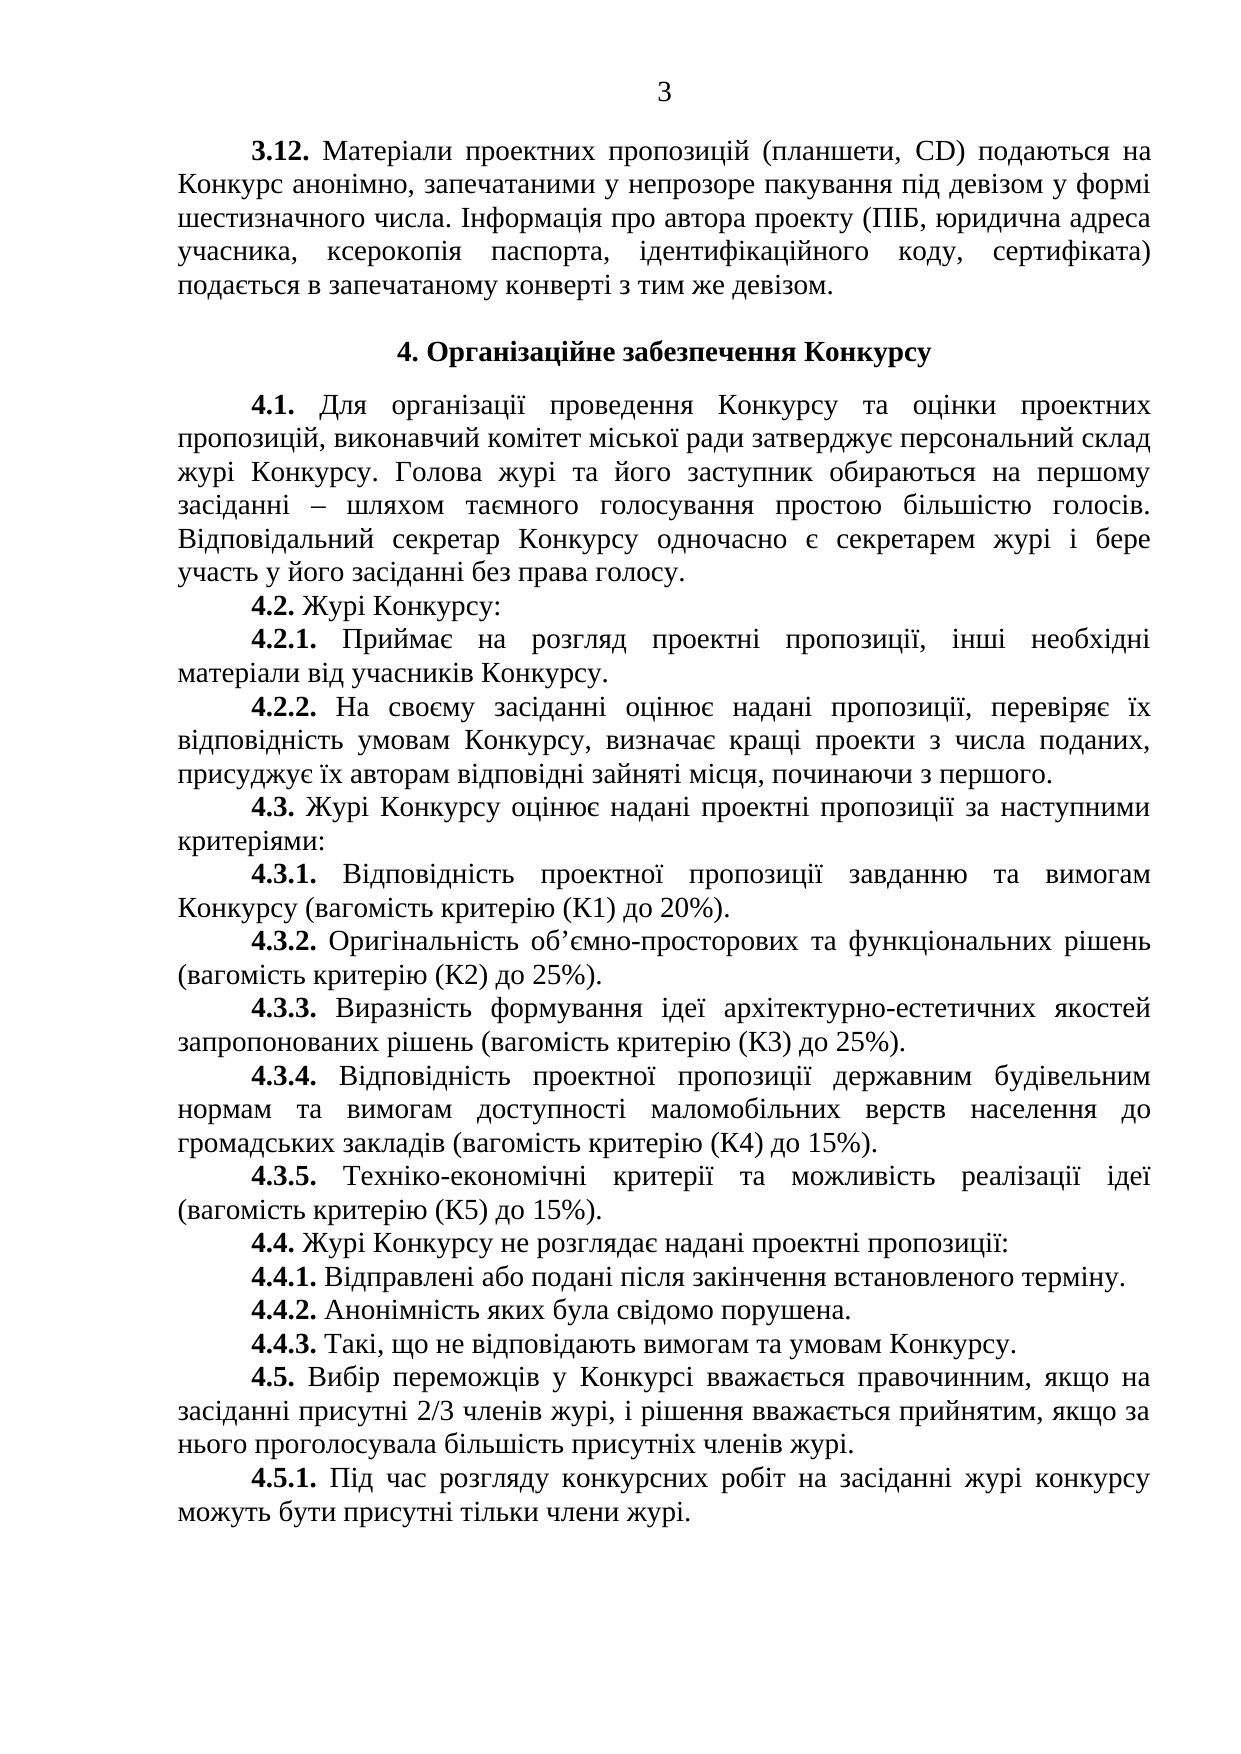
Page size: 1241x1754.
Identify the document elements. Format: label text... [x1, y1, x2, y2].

text 4.2.1. Приймає на розгляд проектні пропозиції, інші необхідні матеріали від учасників Конкурсу. [177, 622, 1152, 689]
text 4.4. Журі Конкурсу не розглядає надані проектні пропозиції: [177, 1225, 1152, 1259]
text 4.3. Журі Конкурсу оцінює надані проектні пропозиції за наступними критеріями: [177, 789, 1152, 856]
text 4.3.2. Оригінальність об’ємно-просторових та функціональних рішень (вагомість критерію (К2) до 25%). [177, 923, 1152, 991]
text 3.12. Матеріали проектних пропозицій (планшети, CD) подаються на Конкурс анонімно, запечатаними у непрозоре пакування під девізом у формі шестизначного числа. Інформація про автора проекту (ПІБ, юридична адреса учасника, ксерокопія паспорта, ідентифікаційного коду, сертифіката) подається в запечатаному конверті з тим же девізом. [177, 133, 1152, 301]
text 4.5. Вибір переможців у Конкурсі вважається правочинним, якщо на засіданні присутні 2/3 членів журі, і рішення вважається прийнятим, якщо за нього проголосувала більшість присутніх членів журі. [177, 1359, 1152, 1460]
text 4.1. Для організації проведення Конкурсу та оцінки проектних пропозицій, виконавчий комітет міської ради затверджує персональний склад журі Конкурсу. Голова журі та його заступник обираються на першому засіданні – шляхом таємного голосування простою більшістю голосів. Відповідальний секретар Конкурсу одночасно є секретарем журі і бере участь у його засіданні без права голосу. [177, 387, 1152, 588]
text 4.5.1. Під час розгляду конкурсних робіт на засіданні журі конкурсу можуть бути присутні тільки члени журі. [177, 1460, 1152, 1527]
text 4.2. Журі Конкурсу: [177, 588, 1152, 622]
text 4.4.1. Відправлені або подані після закінчення встановленого терміну. [177, 1259, 1152, 1292]
text 4.4.2. Анонімність яких була свідомо порушена. [177, 1292, 1152, 1326]
text 4.3.4. Відповідність проектної пропозиції державним будівельним нормам та вимогам доступності маломобільних верств населення до громадських закладів (вагомість критерію (К4) до 15%). [177, 1058, 1152, 1158]
text 4. Організаційне забезпечення Конкурсу [177, 334, 1152, 368]
text 4.2.2. На своєму засіданні оцінює надані пропозиції, перевіряє їх відповідність умовам Конкурсу, визначає кращі проекти з числа поданих, присуджує їх авторам відповідні зайняті місця, починаючи з першого. [177, 689, 1152, 789]
text 4.4.3. Такі, що не відповідають вимогам та умовам Конкурсу. [177, 1326, 1152, 1359]
text 4.3.3. Виразність формування ідеї архітектурно-естетичних якостей запропонованих рішень (вагомість критерію (К3) до 25%). [177, 991, 1152, 1058]
text 4.3.5. Техніко-економічні критерії та можливість реалізації ідеї (вагомість критерію (К5) до 15%). [177, 1158, 1152, 1225]
text 4.3.1. Відповідність проектної пропозиції завданню та вимогам Конкурсу (вагомість критерію (К1) до 20%). [177, 856, 1152, 923]
